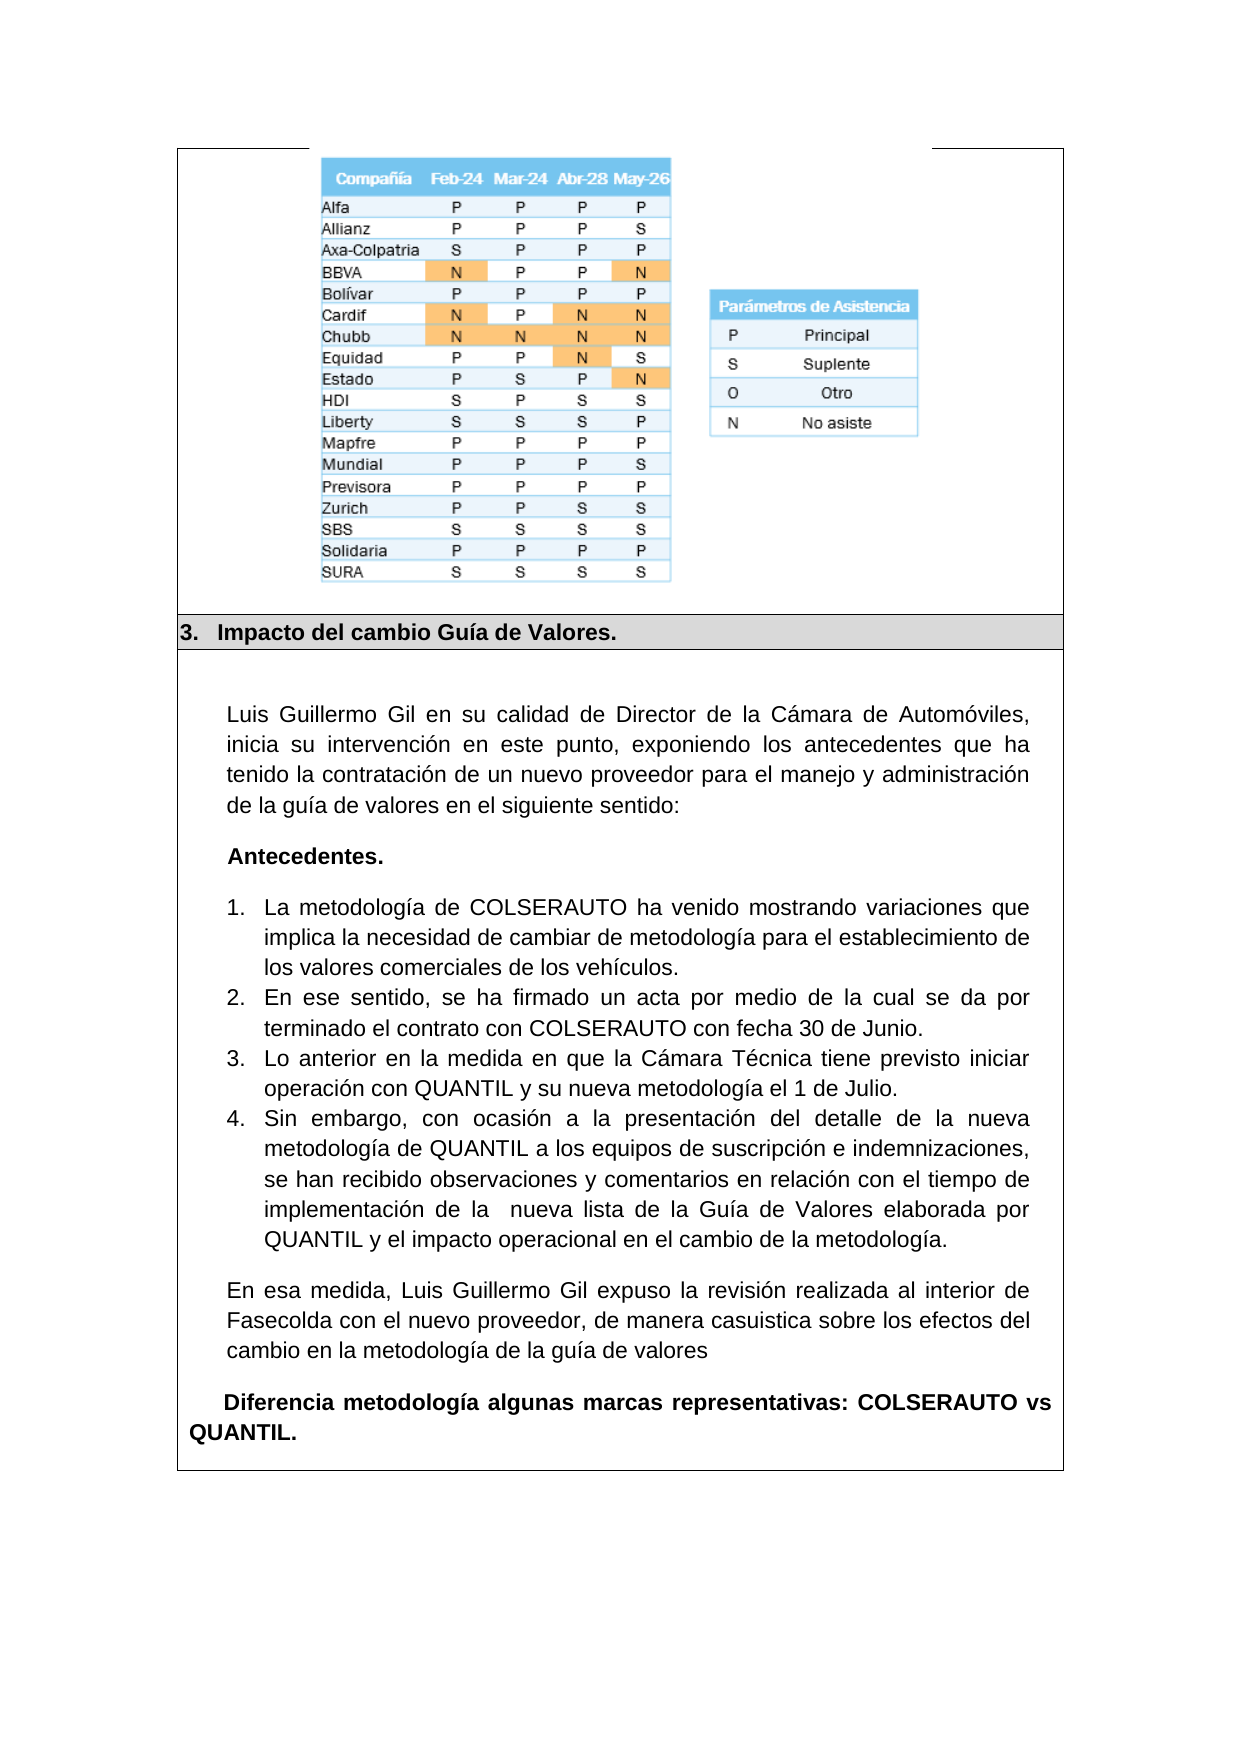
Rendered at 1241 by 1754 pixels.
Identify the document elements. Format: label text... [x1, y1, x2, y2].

picture [309, 148, 932, 589]
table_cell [178, 650, 1063, 1470]
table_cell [178, 149, 1063, 613]
table_cell Impacto del cambio Guía de Valores. [178, 615, 1063, 649]
